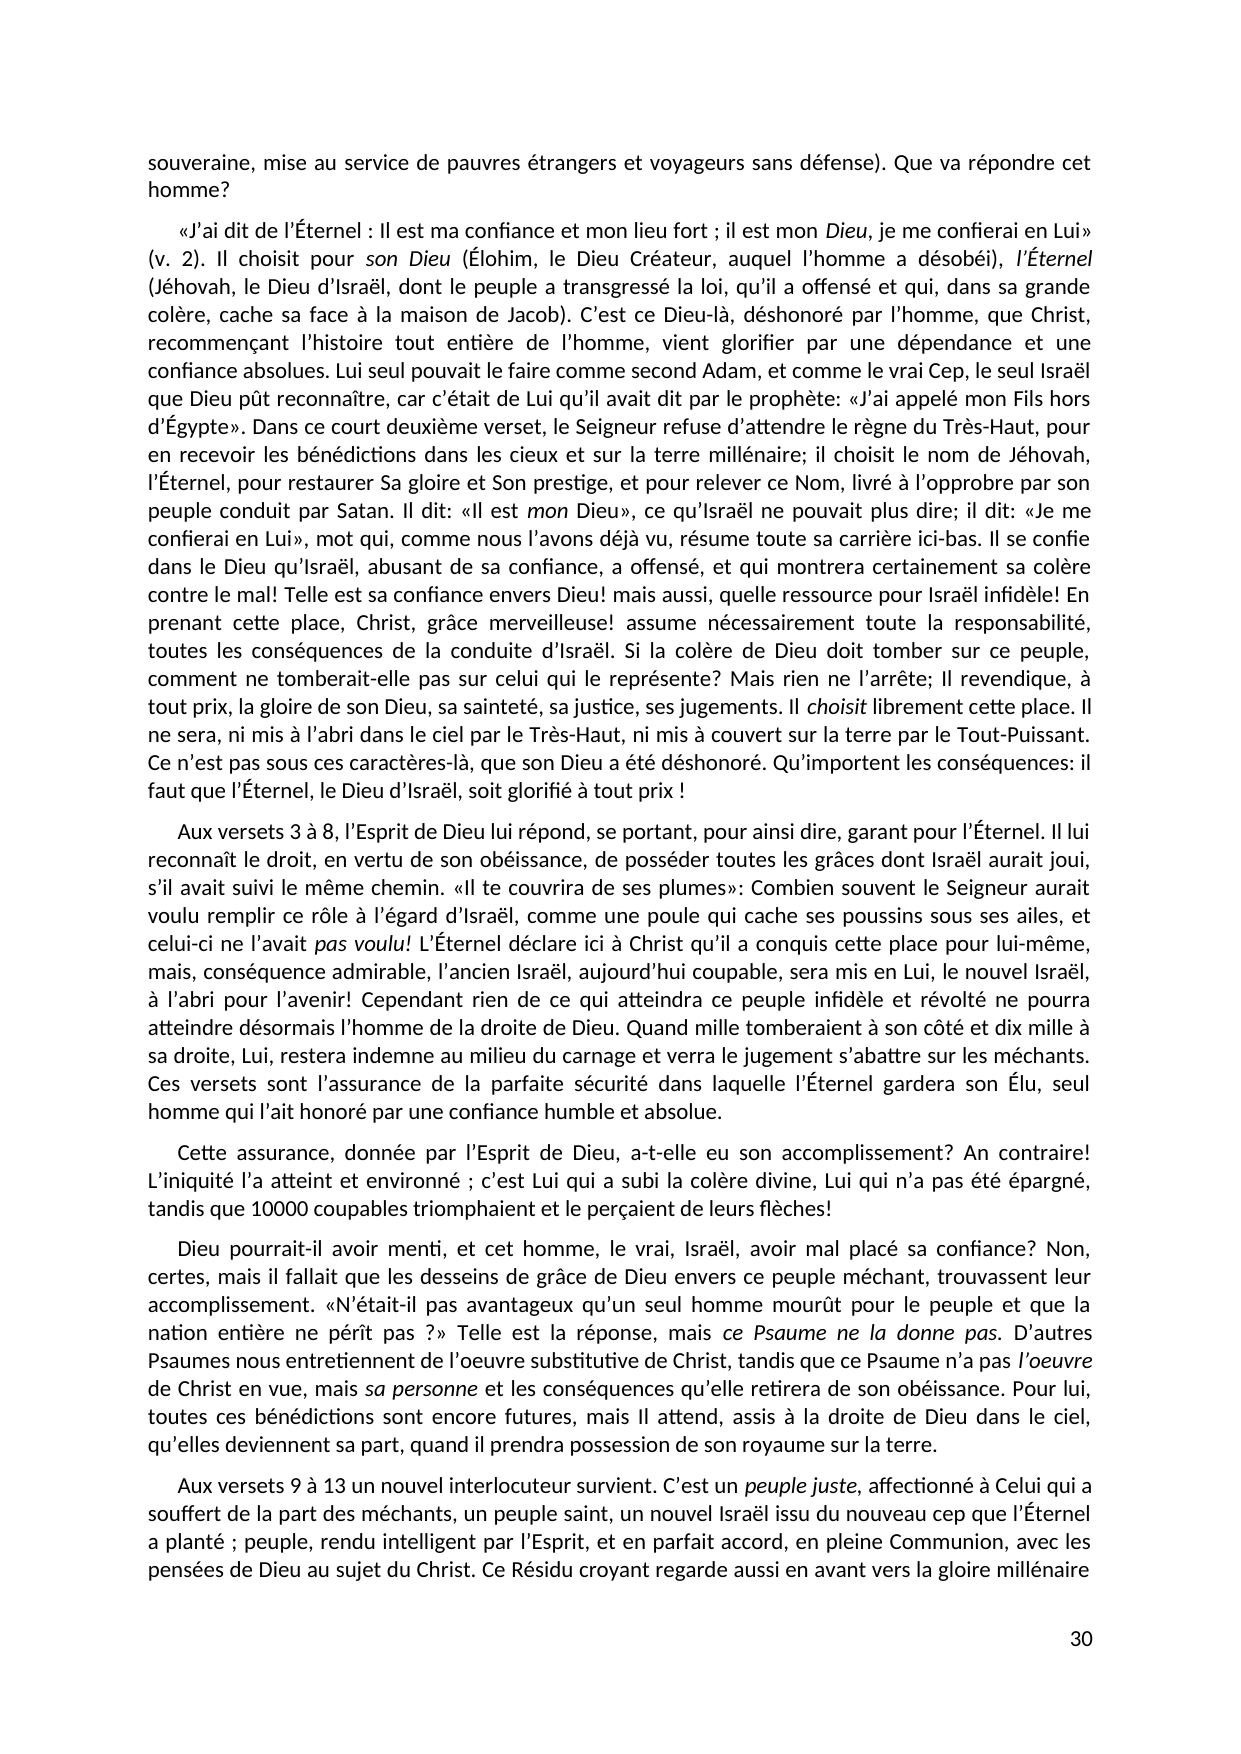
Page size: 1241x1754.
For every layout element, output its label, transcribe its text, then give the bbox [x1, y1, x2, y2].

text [148, 148, 1093, 204]
text Cette assurance, donnée par l’Esprit de Dieu, a-t-elle eu son accomplissement? An contraire! L’iniquité l’a atteint et environné ; c’est Lui qui a subi la colère divine, Lui qui n’a pas été épargné, tandis que 10000 coupables triomphaient et le perçaient de leurs flèches! [148, 1138, 1093, 1222]
text Dieu pourrait-il avoir menti, et cet homme, le vrai, Israël, avoir mal placé sa confiance? Non, certes, mais il fallait que les desseins de grâce de Dieu envers ce peuple méchant, trouvassent leur accomplissement. «N’était-il pas avantageux qu’un seul homme mourût pour le peuple et que la nation entière ne pérît pas ?» Telle est la réponse, mais ce Psaume ne la donne pas. D’autres Psaumes nous entretiennent de l’oeuvre substitutive de Christ, tandis que ce Psaume n’a pas l’oeuvre de Christ en vue, mais sa personne et les conséquences qu’elle retirera de son obéissance. Pour lui, toutes ces bénédictions sont encore futures, mais Il attend, assis à la droite de Dieu dans le ciel, qu’elles deviennent sa part, quand il prendra possession de son royaume sur la terre. [148, 1234, 1093, 1458]
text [148, 1471, 1093, 1583]
text «J’ai dit de l’Éternel : Il est ma confiance et mon lieu fort ; il est mon Dieu, je me confierai en Lui» (v. 2). Il choisit pour son Dieu (Élohim, le Dieu Créateur, auquel l’homme a désobéi), l’Éternel (Jéhovah, le Dieu d’Israël, dont le peuple a transgressé la loi, qu’il a offensé et qui, dans sa grande colère, cache sa face à la maison de Jacob). C’est ce Dieu-là, déshonoré par l’homme, que Christ, recommençant l’histoire tout entière de l’homme, vient glorifier par une dépendance et une confiance absolues. Lui seul pouvait le faire comme second Adam, et comme le vrai Cep, le seul Israël que Dieu pût reconnaître, car c’était de Lui qu’il avait dit par le prophète: «J’ai appelé mon Fils hors d’Égypte». Dans ce court deuxième verset, le Seigneur refuse d’attendre le règne du Très-Haut, pour en recevoir les bénédictions dans les cieux et sur la terre millénaire; il choisit le nom de Jéhovah, l’Éternel, pour restaurer Sa gloire et Son prestige, et pour relever ce Nom, livré à l’opprobre par son peuple conduit par Satan. Il dit: «Il est mon Dieu», ce qu’Israël ne pouvait plus dire; il dit: «Je me confierai en Lui», mot qui, comme nous l’avons déjà vu, résume toute sa carrière ici-bas. Il se confie dans le Dieu qu’Israël, abusant de sa confiance, a offensé, et qui montrera certainement sa colère contre le mal! Telle est sa confiance envers Dieu! mais aussi, quelle ressource pour Israël infidèle! En prenant cette place, Christ, grâce merveilleuse! assume nécessairement toute la responsabilité, toutes les conséquences de la conduite d’Israël. Si la colère de Dieu doit tomber sur ce peuple, comment ne tomberait-elle pas sur celui qui le représente? Mais rien ne l’arrête; Il revendique, à tout prix, la gloire de son Dieu, sa sainteté, sa justice, ses jugements. Il choisit librement cette place. Il ne sera, ni mis à l’abri dans le ciel par le Très-Haut, ni mis à couvert sur la terre par le Tout-Puissant. Ce n’est pas sous ces caractères-là, que son Dieu a été déshonoré. Qu’importent les conséquences: il faut que l’Éternel, le Dieu d’Israël, soit glorifié à tout prix ! [148, 216, 1093, 804]
text Aux versets 3 à 8, l’Esprit de Dieu lui répond, se portant, pour ainsi dire, garant pour l’Éternel. Il lui reconnaît le droit, en vertu de son obéissance, de posséder toutes les grâces dont Israël aurait joui, s’il avait suivi le même chemin. «Il te couvrira de ses plumes»: Combien souvent le Seigneur aurait voulu remplir ce rôle à l’égard d’Israël, comme une poule qui cache ses poussins sous ses ailes, et celui-ci ne l’avait pas voulu! L’Éternel déclare ici à Christ qu’il a conquis cette place pour lui-même, mais, conséquence admirable, l’ancien Israël, aujourd’hui coupable, sera mis en Lui, le nouvel Israël, à l’abri pour l’avenir! Cependant rien de ce qui atteindra ce peuple infidèle et révolté ne pourra atteindre désormais l’homme de la droite de Dieu. Quand mille tomberaient à son côté et dix mille à sa droite, Lui, restera indemne au milieu du carnage et verra le jugement s’abattre sur les méchants. Ces versets sont l’assurance de la parfaite sécurité dans laquelle l’Éternel gardera son Élu, seul homme qui l’ait honoré par une confiance humble et absolue. [148, 817, 1093, 1125]
